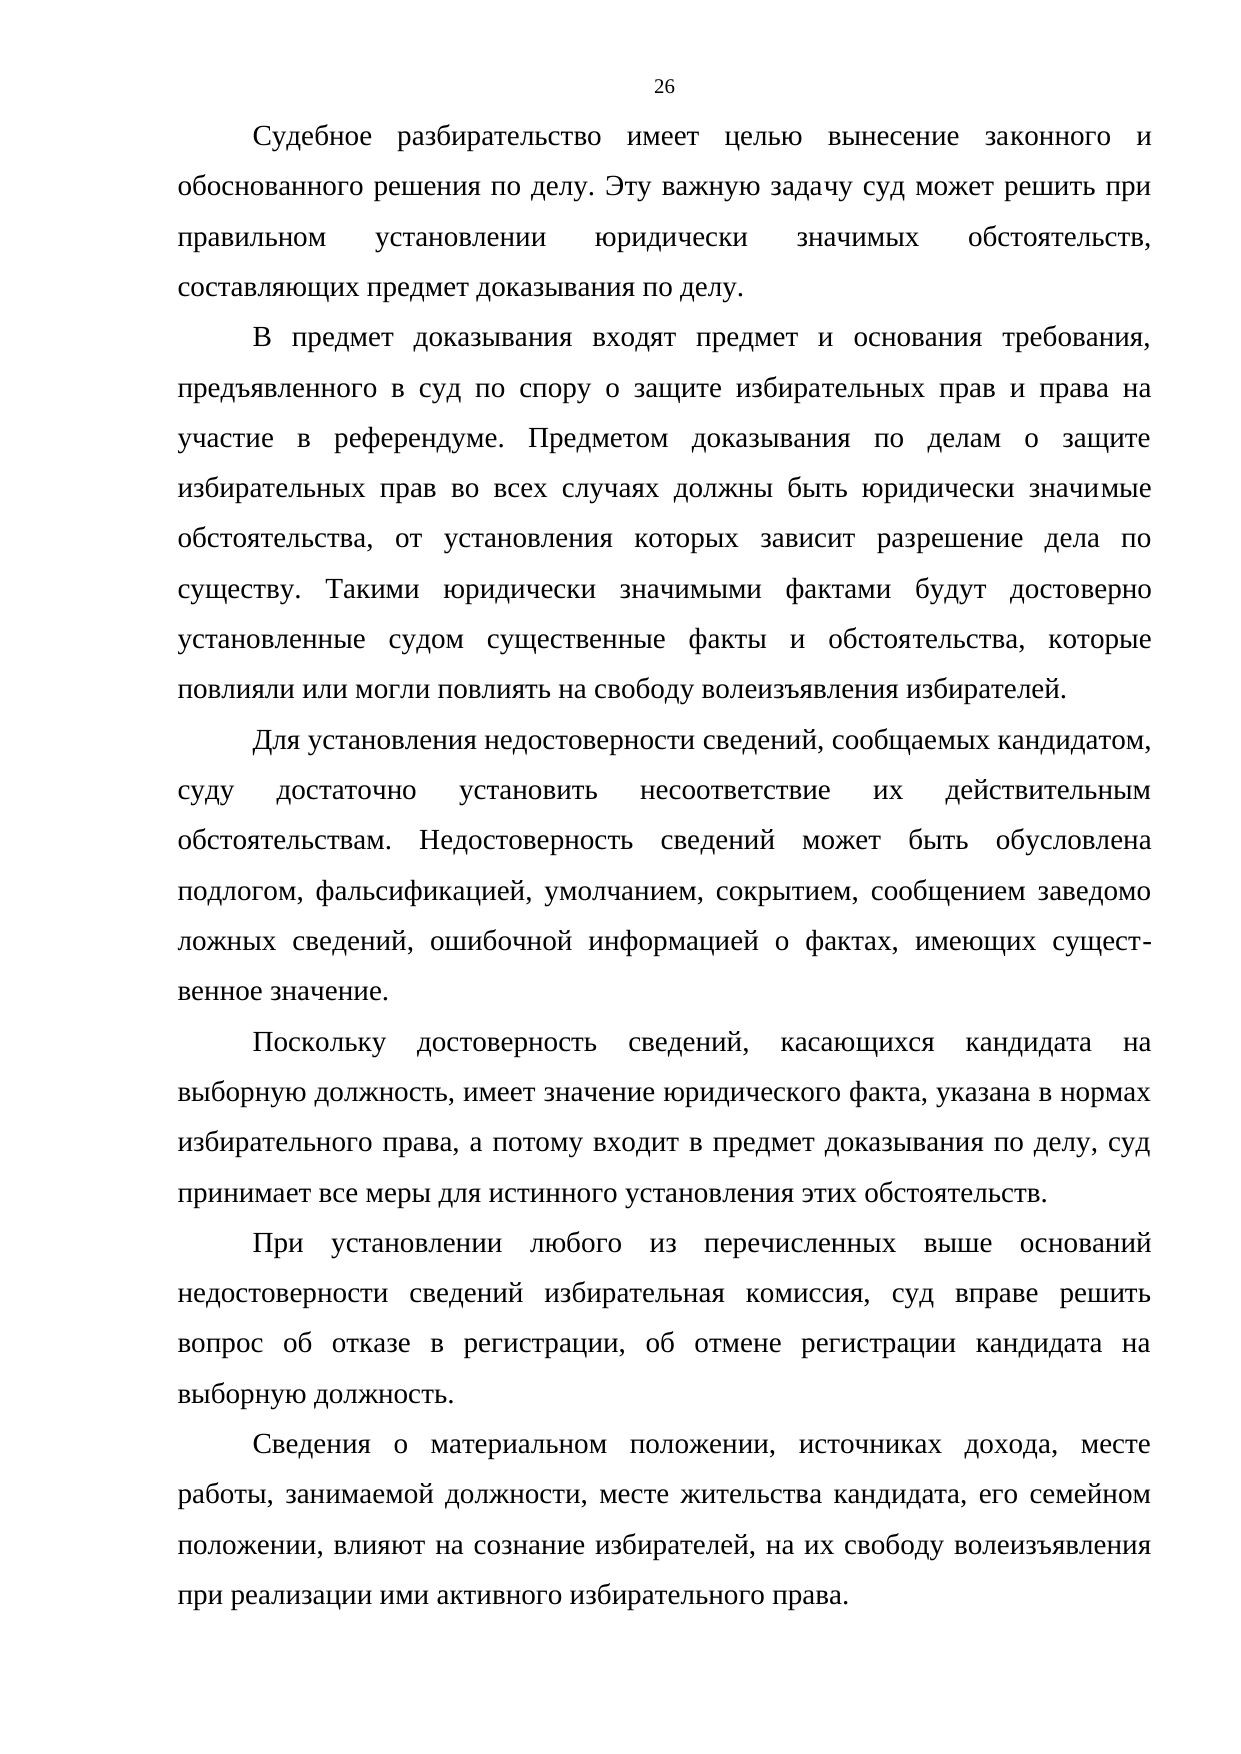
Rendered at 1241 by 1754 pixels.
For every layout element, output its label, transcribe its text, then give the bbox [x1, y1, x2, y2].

text Судебное разбирательство имеет целью вынесение законного и обоснованного решения по делу. Эту важную задачу суд может решить при правильном установлении юридически значимых обстоятельств, составляющих предмет доказывания по делу. [177, 118, 1152, 303]
text При установлении любого из перечисленных выше оснований недостоверности сведений избирательная комиссия, суд вправе решить вопрос об отказе в регистрации, об отмене регистрации кандидата на выборную должность. [177, 1225, 1152, 1409]
text Для установления недостоверности сведений, сообщаемых кандидатом, суду достаточно установить несоответствие их действительным обстоятельствам. Недостоверность сведений может быть обусловлена подлогом, фальсификацией, умолчанием, сокрытием, сообщением заведомо ложных сведений, ошибочной информацией о фактах, имеющих существенное значение. [177, 722, 1152, 1007]
text Сведения о материальном положении, источниках дохода, месте работы, занимаемой должности, месте жительства кандидата, его семейном положении, влияют на сознание избирателей, на их свободу волеизъявления при реализации ими активного избирательного права. [177, 1426, 1152, 1611]
text Поскольку достоверность сведений, касающихся кандидата на выборную должность, имеет значение юридического факта, указана в нормах избирательного права, а потому входит в предмет доказывания по делу, суд принимает все меры для истинного установления этих обстоятельств. [177, 1024, 1152, 1208]
text В предмет доказывания входят предмет и основания требования, предъявленного в суд по спору о защите избирательных прав и права на участие в референдуме. Предметом доказывания по делам о защите избирательных прав во всех случаях должны быть юридически значимые обстоятельства, от установления которых зависит разрешение дела по существу. Такими юридически значимыми фактами будут достоверно установленные судом существенные факты и обстоятельства, которые повлияли или могли повлиять на свободу волеизъявления избирателей. [177, 319, 1152, 705]
